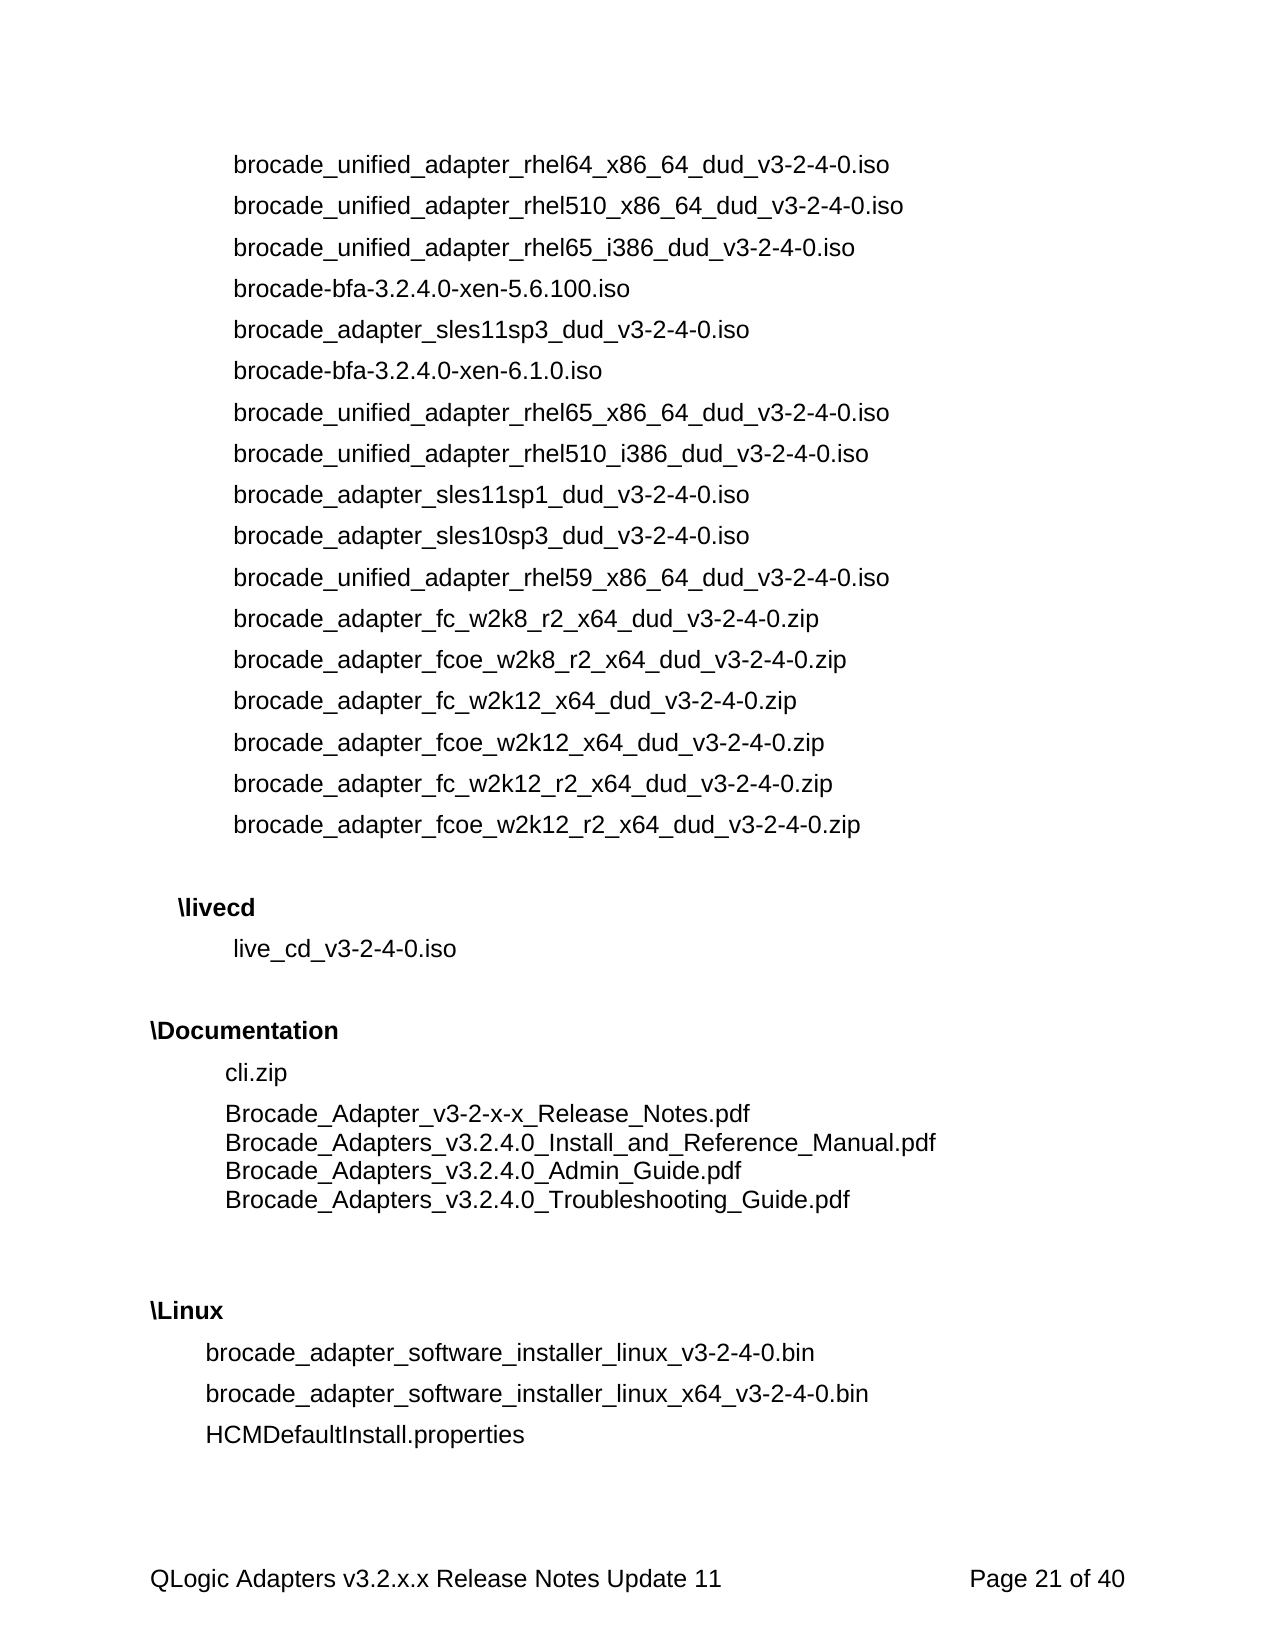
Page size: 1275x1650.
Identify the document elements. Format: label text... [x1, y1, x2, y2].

text brocade-bfa-3.2.4.0-xen-6.1.0.iso [150, 356, 1125, 385]
text brocade_adapter_fc_w2k12_r2_x64_dud_v3-2-4-0.zip [150, 769, 1125, 797]
text brocade_adapter_sles11sp1_dud_v3-2-4-0.iso [150, 480, 1125, 509]
text brocade_adapter_sles10sp3_dud_v3-2-4-0.iso [150, 521, 1125, 550]
text brocade_adapter_fcoe_w2k12_x64_dud_v3-2-4-0.zip [150, 727, 1125, 756]
text brocade_adapter_fcoe_w2k8_r2_x64_dud_v3-2-4-0.zip [150, 645, 1125, 674]
text brocade_unified_adapter_rhel510_x86_64_dud_v3-2-4-0.iso [150, 191, 1125, 220]
text brocade_unified_adapter_rhel64_x86_64_dud_v3-2-4-0.iso [150, 150, 1125, 179]
text brocade_adapter_fc_w2k12_x64_dud_v3-2-4-0.zip [150, 686, 1125, 715]
text \Linux [150, 1296, 1125, 1325]
text live_cd_v3-2-4-0.iso [150, 934, 1125, 962]
text brocade_adapter_fc_w2k8_r2_x64_dud_v3-2-4-0.zip [150, 604, 1125, 632]
text Brocade_Adapter_v3-2-x-x_Release_Notes.pdf [150, 1099, 1125, 1127]
text HCMDefaultInstall.properties [150, 1420, 1125, 1449]
text Brocade_Adapters_v3.2.4.0_Admin_Guide.pdf [150, 1156, 1125, 1185]
text brocade_adapter_fcoe_w2k12_r2_x64_dud_v3-2-4-0.zip [150, 810, 1125, 839]
text brocade_adapter_software_installer_linux_v3-2-4-0.bin [150, 1337, 1125, 1366]
text Brocade_Adapters_v3.2.4.0_Install_and_Reference_Manual.pdf [225, 1127, 1125, 1156]
text Brocade_Adapters_v3.2.4.0_Troubleshooting_Guide.pdf [150, 1185, 1125, 1214]
text brocade_unified_adapter_rhel65_i386_dud_v3-2-4-0.iso [150, 232, 1125, 261]
text cli.zip [150, 1057, 1125, 1086]
text brocade_unified_adapter_rhel65_x86_64_dud_v3-2-4-0.iso [150, 397, 1125, 426]
text brocade_adapter_software_installer_linux_x64_v3-2-4-0.bin [150, 1379, 1125, 1407]
text brocade_unified_adapter_rhel510_i386_dud_v3-2-4-0.iso [150, 439, 1125, 467]
text \Documentation [150, 1016, 1125, 1045]
text brocade_adapter_sles11sp3_dud_v3-2-4-0.iso [150, 315, 1125, 344]
text brocade_unified_adapter_rhel59_x86_64_dud_v3-2-4-0.iso [150, 562, 1125, 591]
text brocade-bfa-3.2.4.0-xen-5.6.100.iso [150, 274, 1125, 302]
text \livecd [150, 892, 1125, 921]
